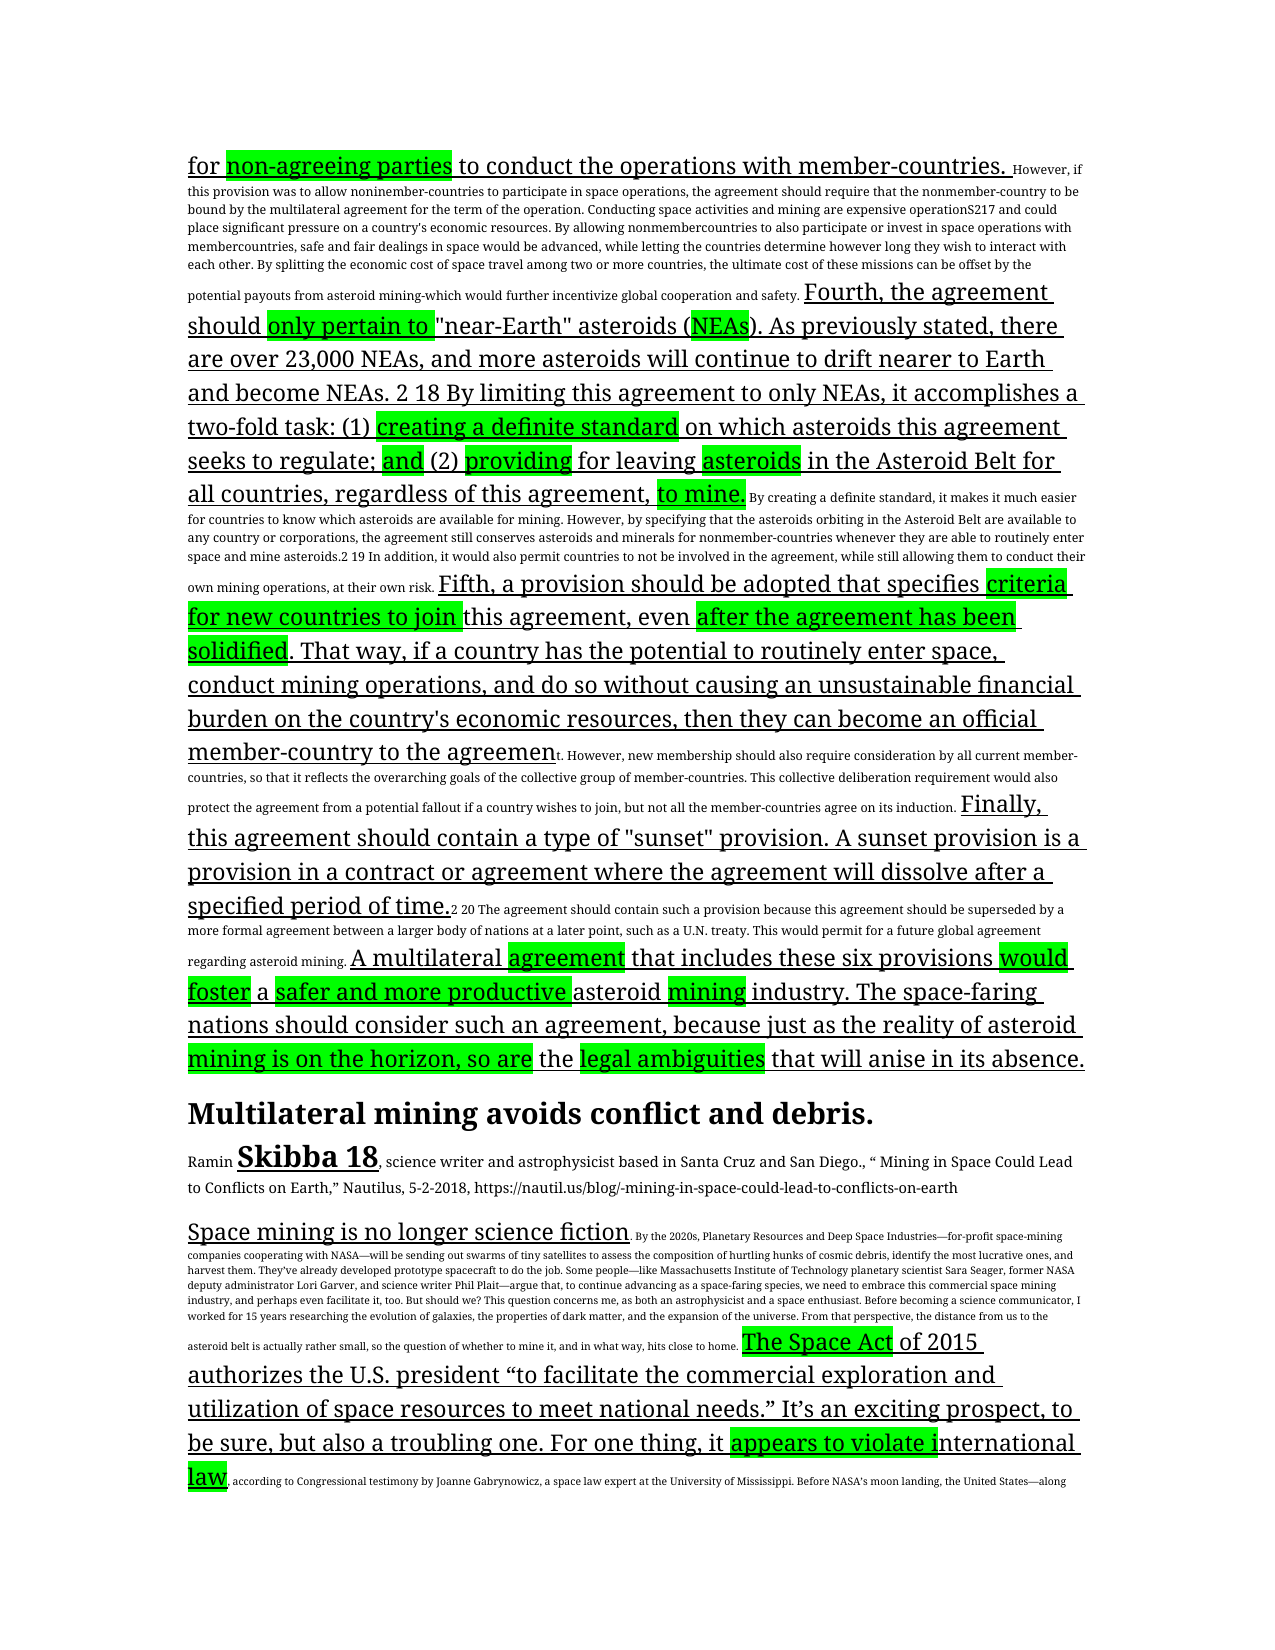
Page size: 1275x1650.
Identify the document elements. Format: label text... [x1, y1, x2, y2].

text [187, 150, 1087, 849]
text Ramin Skibba 18, science writer and astrophysicist based in Santa Cruz and San Diego., “ Mining in Space Could Lead to Conflicts on Earth,” Nautilus, 5-2-2018, https://nautil.us/blog/-mining-in-space-could-lead-to-conflicts-on-earth [187, 1136, 1087, 1197]
subtitle Multilateral mining avoids conflict and debris. [187, 1093, 1087, 1133]
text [187, 1216, 1087, 1492]
